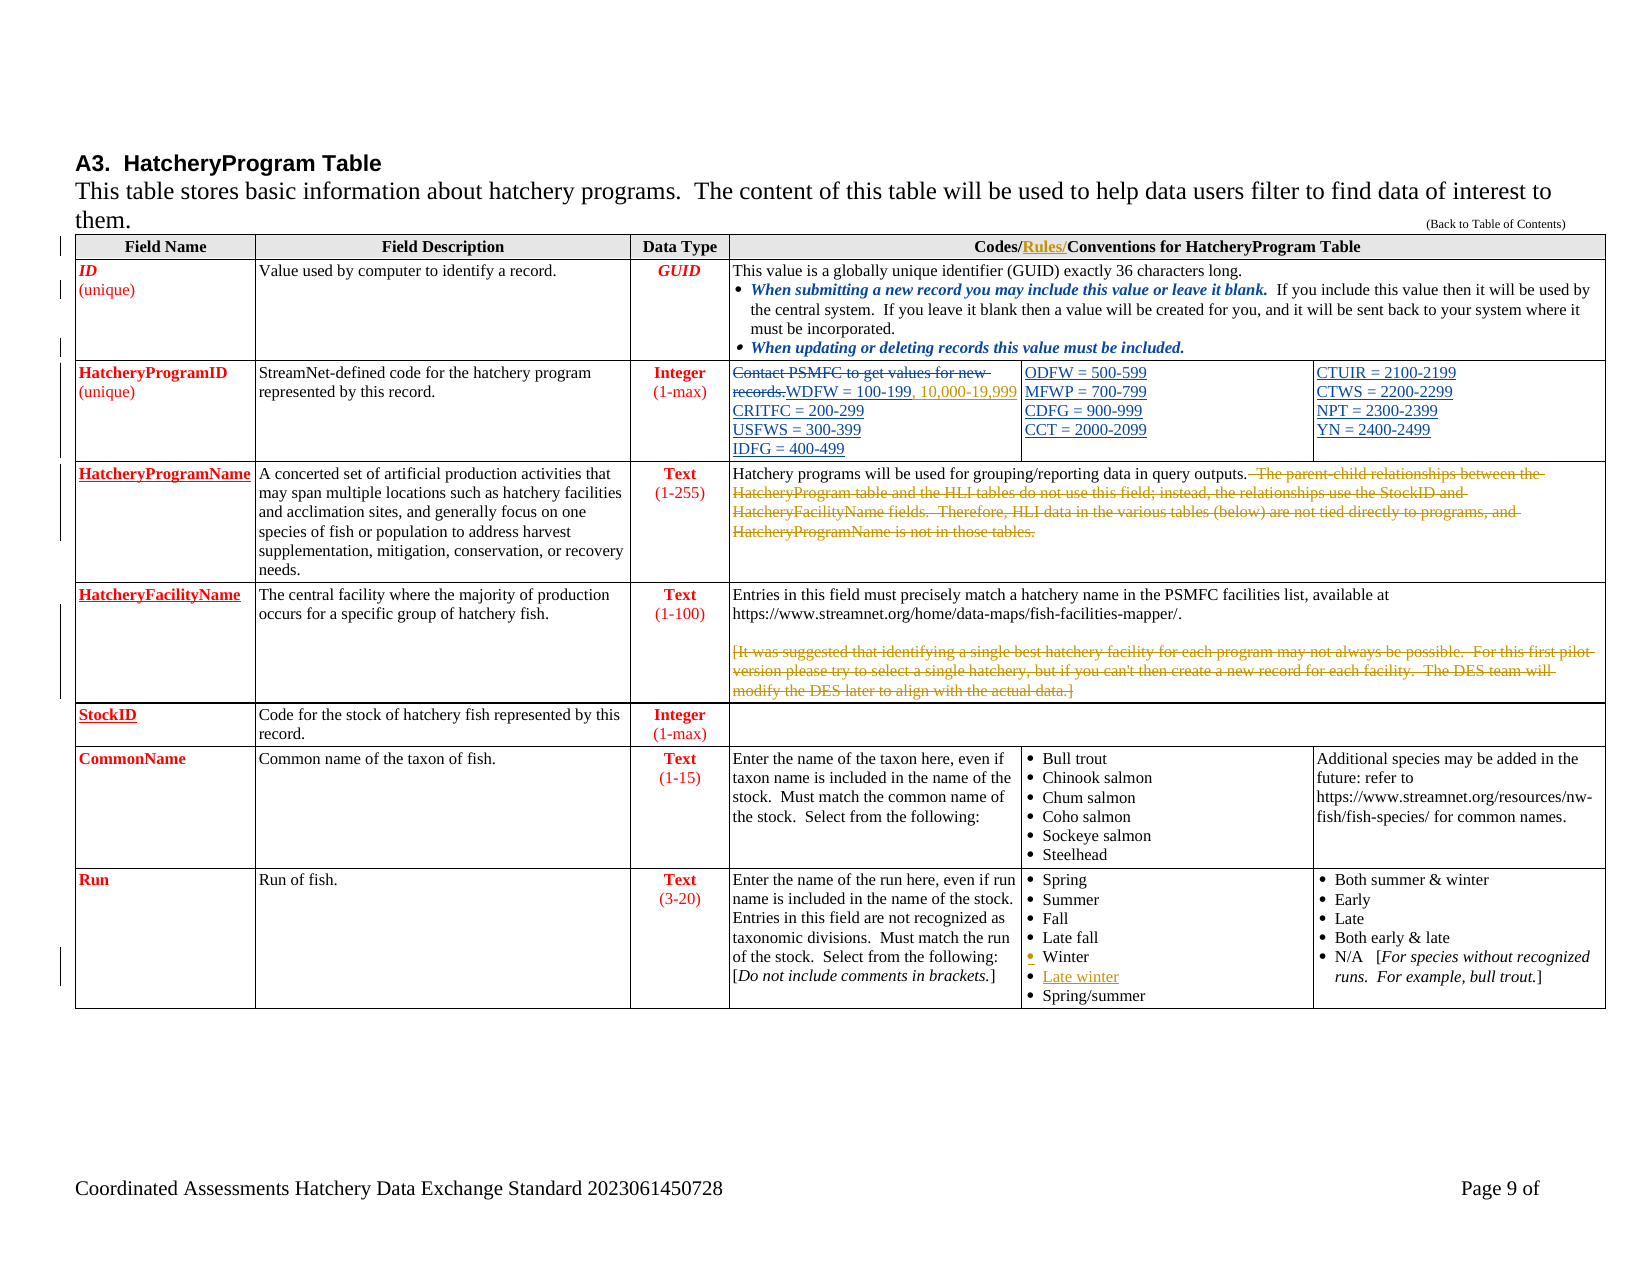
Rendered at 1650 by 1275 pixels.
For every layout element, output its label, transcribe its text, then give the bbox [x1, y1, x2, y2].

table_cell [1314, 361, 1605, 461]
table_header Field Description [256, 235, 630, 258]
table_cell HatcheryProgramID (unique) [76, 361, 255, 461]
table_cell Text (1-15) [631, 747, 729, 867]
table_cell GUID [631, 260, 729, 360]
table_cell Enter the name of the taxon here, even if taxon name is included in the name of the stock. Must match the common name of the stock. Select from the following: [730, 747, 1021, 867]
subtitle A3. HatcheryProgram Table [75, 150, 1575, 176]
table_cell HatcheryProgramName [76, 462, 255, 582]
table_cell Text (3-20) [631, 869, 729, 1008]
table_cell A concerted set of artificial production activities that may span multiple locations such as hatchery facilities and acclimation sites, and generally focus on one species of fish or population to address harvest supplementation, mitigation, conservation, or recovery needs. [256, 462, 630, 582]
text This table stores basic information about hatchery programs. The content of this table will be used to help data users filter to find data of interest to them. (Back to Table of Contents) [75, 176, 1575, 234]
table_cell Text (1-100) [631, 583, 729, 702]
table_cell StreamNet-defined code for the hatchery program represented by this record. [256, 361, 630, 461]
table_header Data Type [631, 235, 729, 258]
table_cell Spring Summer Fall Late fall Winter Spring/summer [1022, 869, 1313, 1008]
table_cell [1022, 361, 1313, 461]
table_cell CommonName [76, 747, 255, 867]
table_header Codes/Conventions for HatcheryProgram Table [730, 235, 1605, 258]
table_cell StockID [76, 704, 255, 746]
table_cell Both summer & winter Early Late Both early & late N/A [For species without recognized runs. For example, bull trout.] [1314, 869, 1605, 1008]
table_cell Enter the name of the run here, even if run name is included in the name of the stock. Entries in this field are not recognized as taxonomic divisions. Must match the run of the stock. Select from the following: [Do not include comments in brackets.] [730, 869, 1021, 1008]
table_cell Run [76, 869, 255, 1008]
table_cell HatcheryFacilityName [76, 583, 255, 702]
table_cell The central facility where the majority of production occurs for a specific group of hatchery fish. [256, 583, 630, 702]
table_cell [730, 704, 1605, 746]
table_cell Code for the stock of hatchery fish represented by this record. [256, 704, 630, 746]
table_cell Additional species may be added in the future: refer to https://www.streamnet.org/resources/nw-fish/fish-species/ for common names. [1314, 747, 1605, 867]
table_cell Text (1-255) [631, 462, 729, 582]
table_cell Run of fish. [256, 869, 630, 1008]
table_cell Hatchery programs will be used for grouping/reporting data in query outputs. [730, 462, 1605, 582]
table_cell Bull trout Chinook salmon Chum salmon Coho salmon Sockeye salmon Steelhead [1022, 747, 1313, 867]
table_cell This value is a globally unique identifier (GUID) exactly 36 characters long. When submitting a new record you may include this value or leave it blank. If you include this value then it will be used by the central system. If you leave it blank then a value will be created for you, and it will be sent back to your system where it must be incorporated. When updating or deleting records this value must be included. [730, 260, 1605, 360]
table_cell Integer (1-max) [631, 704, 729, 746]
table_cell Entries in this field must precisely match a hatchery name in the PSMFC facilities list, available at https://www.streamnet.org/home/data-maps/fish-facilities-mapper/. [730, 583, 1605, 702]
table_cell ID (unique) [76, 260, 255, 360]
table_cell Common name of the taxon of fish. [256, 747, 630, 867]
table_cell Value used by computer to identify a record. [256, 260, 630, 360]
table_cell [730, 361, 1021, 461]
table_header Field Name [76, 235, 255, 258]
table_cell Integer (1-max) [631, 361, 729, 461]
